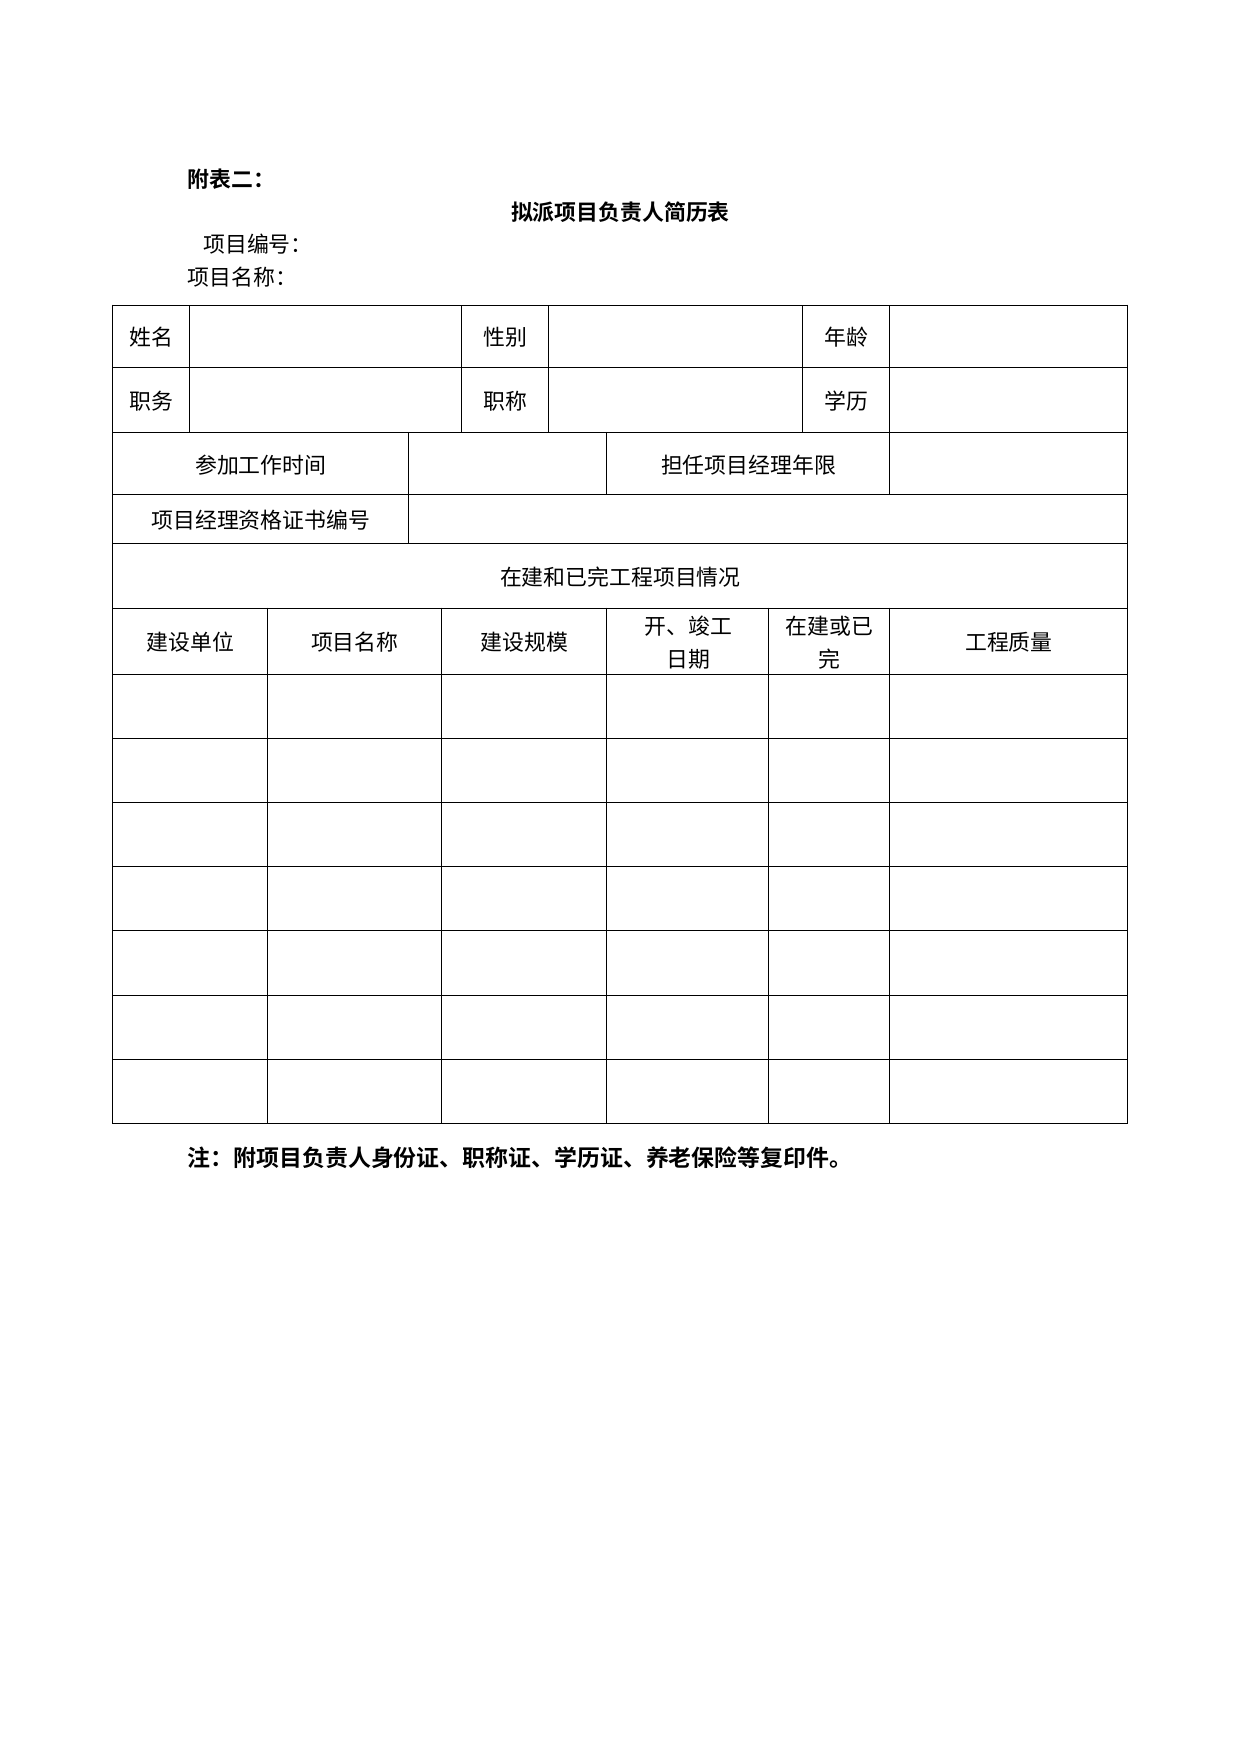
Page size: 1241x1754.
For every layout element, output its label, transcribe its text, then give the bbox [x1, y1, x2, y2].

table_cell [268, 1060, 441, 1123]
table_header [549, 306, 802, 367]
table_cell [268, 675, 441, 738]
table_cell [113, 996, 267, 1059]
table_cell [890, 996, 1127, 1059]
table_cell [442, 931, 606, 994]
table_cell 开、竣工 日期 [607, 609, 768, 674]
table_cell [769, 675, 889, 738]
table_cell [769, 867, 889, 930]
table_cell [113, 739, 267, 802]
text 附表二： [187, 162, 1053, 194]
table_cell [890, 931, 1127, 994]
table_cell 工程质量 [890, 609, 1127, 674]
table_cell [769, 931, 889, 994]
table_cell [769, 996, 889, 1059]
table_cell [268, 803, 441, 866]
table_header 姓名 [113, 306, 189, 367]
table_header [190, 306, 461, 367]
table_cell [890, 1060, 1127, 1123]
table_cell 担任项目经理年限 [607, 433, 889, 494]
table_cell [113, 1060, 267, 1123]
table_cell [607, 996, 768, 1059]
table_cell [607, 867, 768, 930]
text 注：附项目负责人身份证、职称证、学历证、养老保险等复印件。 [187, 1124, 1053, 1189]
table_cell [607, 1060, 768, 1123]
table_cell 职务 [113, 368, 189, 432]
table_cell 职称 [462, 368, 548, 432]
text 项目名称： [187, 259, 1053, 292]
table_cell [190, 368, 461, 432]
table_cell [268, 996, 441, 1059]
table_cell [113, 931, 267, 994]
table_cell [890, 675, 1127, 738]
table_cell [268, 739, 441, 802]
table_cell [890, 803, 1127, 866]
table_cell [268, 867, 441, 930]
table_cell [607, 739, 768, 802]
table_cell [769, 1060, 889, 1123]
table_cell 项目名称 [268, 609, 441, 674]
table_cell [268, 931, 441, 994]
table_header [890, 306, 1127, 367]
table_cell [113, 675, 267, 738]
table_cell [442, 1060, 606, 1123]
table_cell [409, 495, 1127, 543]
table_cell [409, 433, 606, 494]
table_cell 在建和已完工程项目情况 [113, 544, 1127, 608]
table_cell 建设规模 [442, 609, 606, 674]
table_cell [607, 675, 768, 738]
table_cell [607, 803, 768, 866]
table_cell [890, 867, 1127, 930]
table_cell [442, 867, 606, 930]
table_cell 学历 [803, 368, 889, 432]
table_cell [607, 931, 768, 994]
table_cell [549, 368, 802, 432]
table_cell 在建或已 完 [769, 609, 889, 674]
table_cell [442, 803, 606, 866]
table_cell [113, 867, 267, 930]
table_cell [769, 739, 889, 802]
table_cell [890, 433, 1127, 494]
table_cell [113, 803, 267, 866]
table_cell 项目经理资格证书编号 [113, 495, 408, 543]
table_header 性别 [462, 306, 548, 367]
text 项目编号： [203, 227, 1053, 259]
table_cell 参加工作时间 [113, 433, 408, 494]
table_cell [442, 739, 606, 802]
table_cell [890, 368, 1127, 432]
table_cell [769, 803, 889, 866]
table_header 年龄 [803, 306, 889, 367]
text 拟派项目负责人简历表 [187, 194, 1053, 227]
table_cell [442, 675, 606, 738]
table_cell [890, 739, 1127, 802]
table_cell [442, 996, 606, 1059]
table_cell 建设单位 [113, 609, 267, 674]
